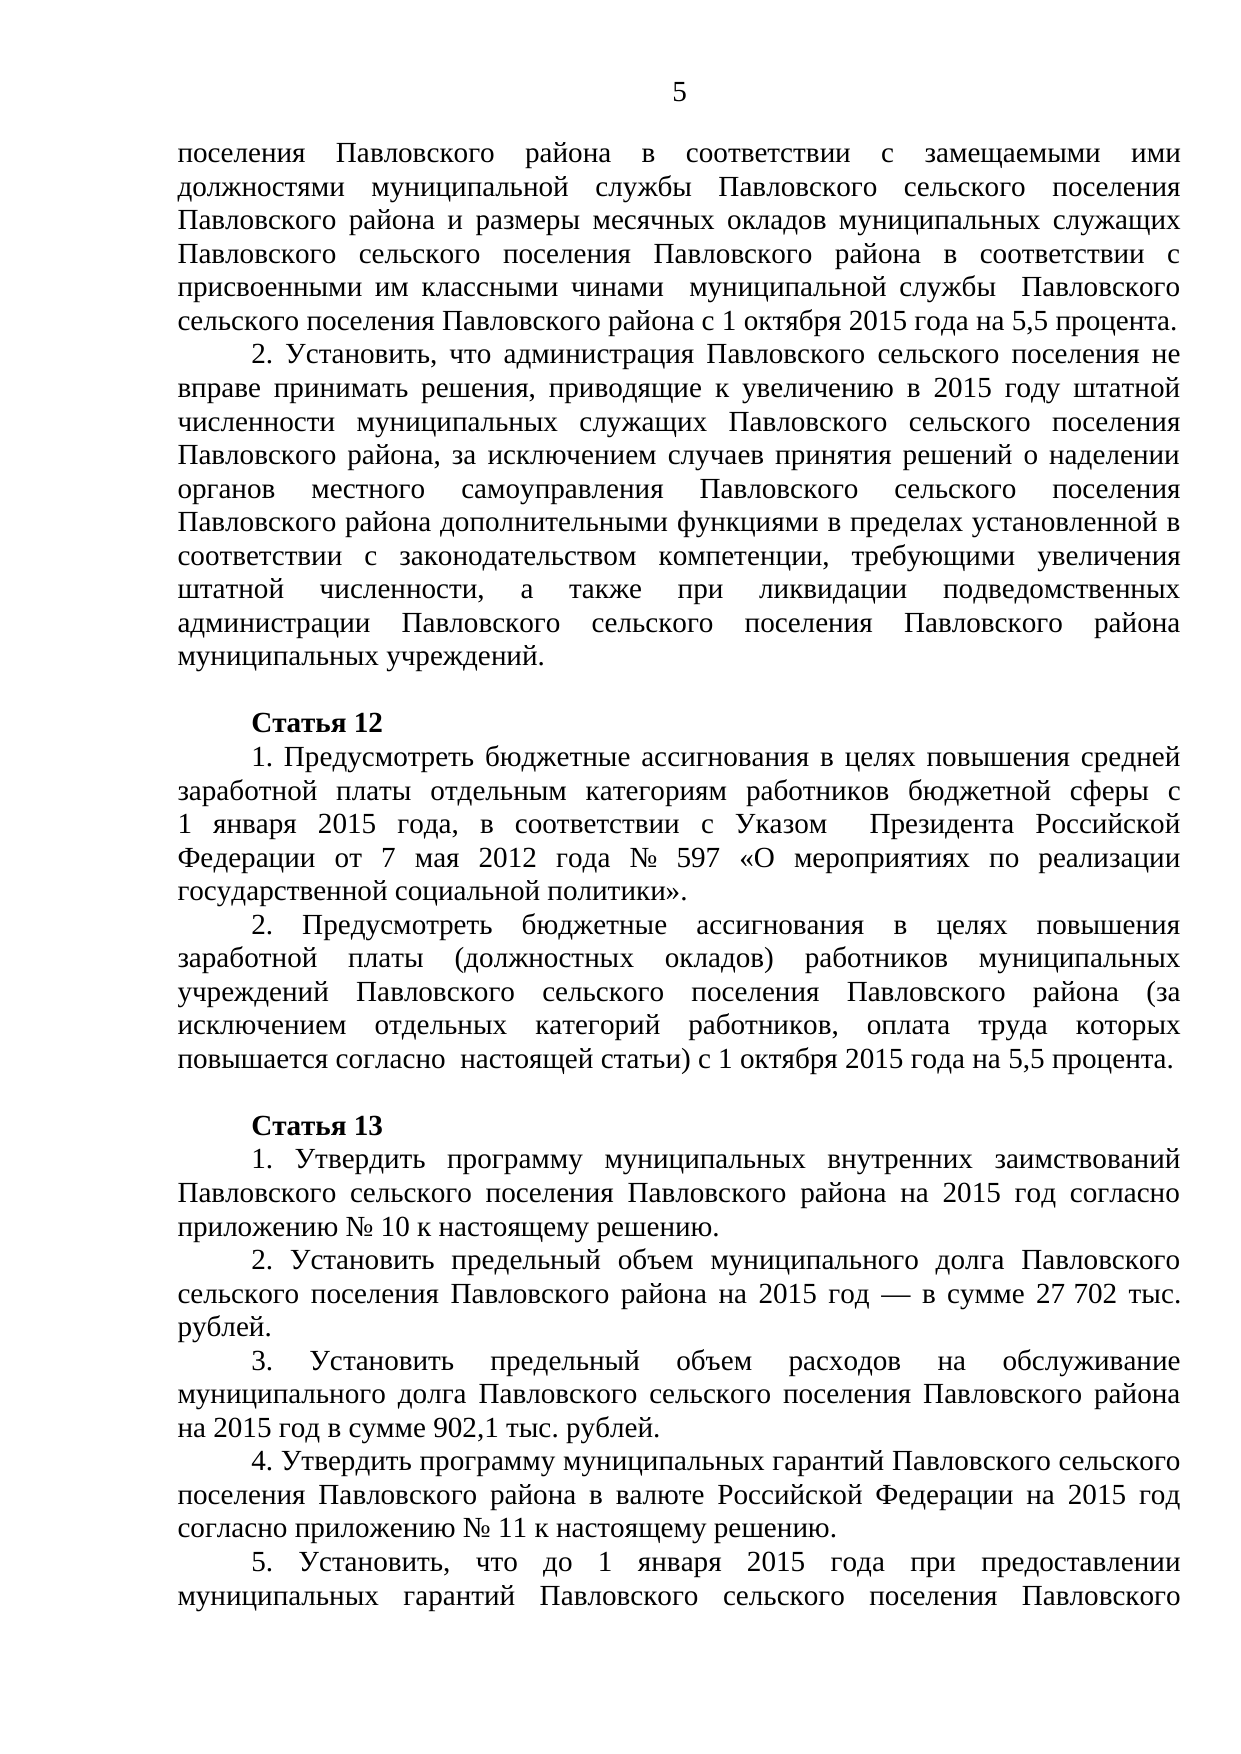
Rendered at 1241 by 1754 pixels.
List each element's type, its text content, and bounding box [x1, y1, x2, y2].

text 1. Утвердить программу муниципальных внутренних заимствований Павловского сельского поселения Павловского района на 2015 год согласно приложению № 10 к настоящему решению. [177, 1142, 1181, 1242]
text 3. Установить предельный объем расходов на обслуживание муниципального долга Павловского сельского поселения Павловского района на 2015 год в сумме 902,1 тыс. рублей. [177, 1343, 1181, 1443]
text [177, 1544, 1181, 1611]
text 2. Установить, что администрация Павловского сельского поселения не вправе принимать решения, приводящие к увеличению в 2015 году штатной численности муниципальных служащих Павловского сельского поселения Павловского района, за исключением случаев принятия решений о наделении органов местного самоуправления Павловского сельского поселения Павловского района дополнительными функциями в пределах установленной в соответствии с законодательством компетенции, требующими увеличения штатной численности, а также при ликвидации подведомственных администрации Павловского сельского поселения Павловского района муниципальных учреждений. [177, 337, 1181, 672]
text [177, 135, 1181, 337]
text Статья 13 [177, 1108, 1181, 1142]
text Статья 12 [177, 706, 1181, 739]
text 2. Предусмотреть бюджетные ассигнования в целях повышения заработной платы (должностных окладов) работников муниципальных учреждений Павловского сельского поселения Павловского района (за исключением отдельных категорий работников, оплата труда которых повышается согласно настоящей статьи) с 1 октября 2015 года на 5,5 процента. [177, 907, 1181, 1074]
text 4. Утвердить программу муниципальных гарантий Павловского сельского поселения Павловского района в валюте Российской Федерации на 2015 год согласно приложению № 11 к настоящему решению. [177, 1443, 1181, 1544]
text 2. Установить предельный объем муниципального долга Павловского сельского поселения Павловского района на 2015 год — в сумме 27 702 тыс. рублей. [177, 1242, 1181, 1343]
text 1. Предусмотреть бюджетные ассигнования в целях повышения средней заработной платы отдельным категориям работников бюджетной сферы с 1 января 2015 года, в соответствии с Указом Президента Российской Федерации от 7 мая 2012 года № 597 «О мероприятиях по реализации государственной социальной политики». [177, 739, 1181, 907]
